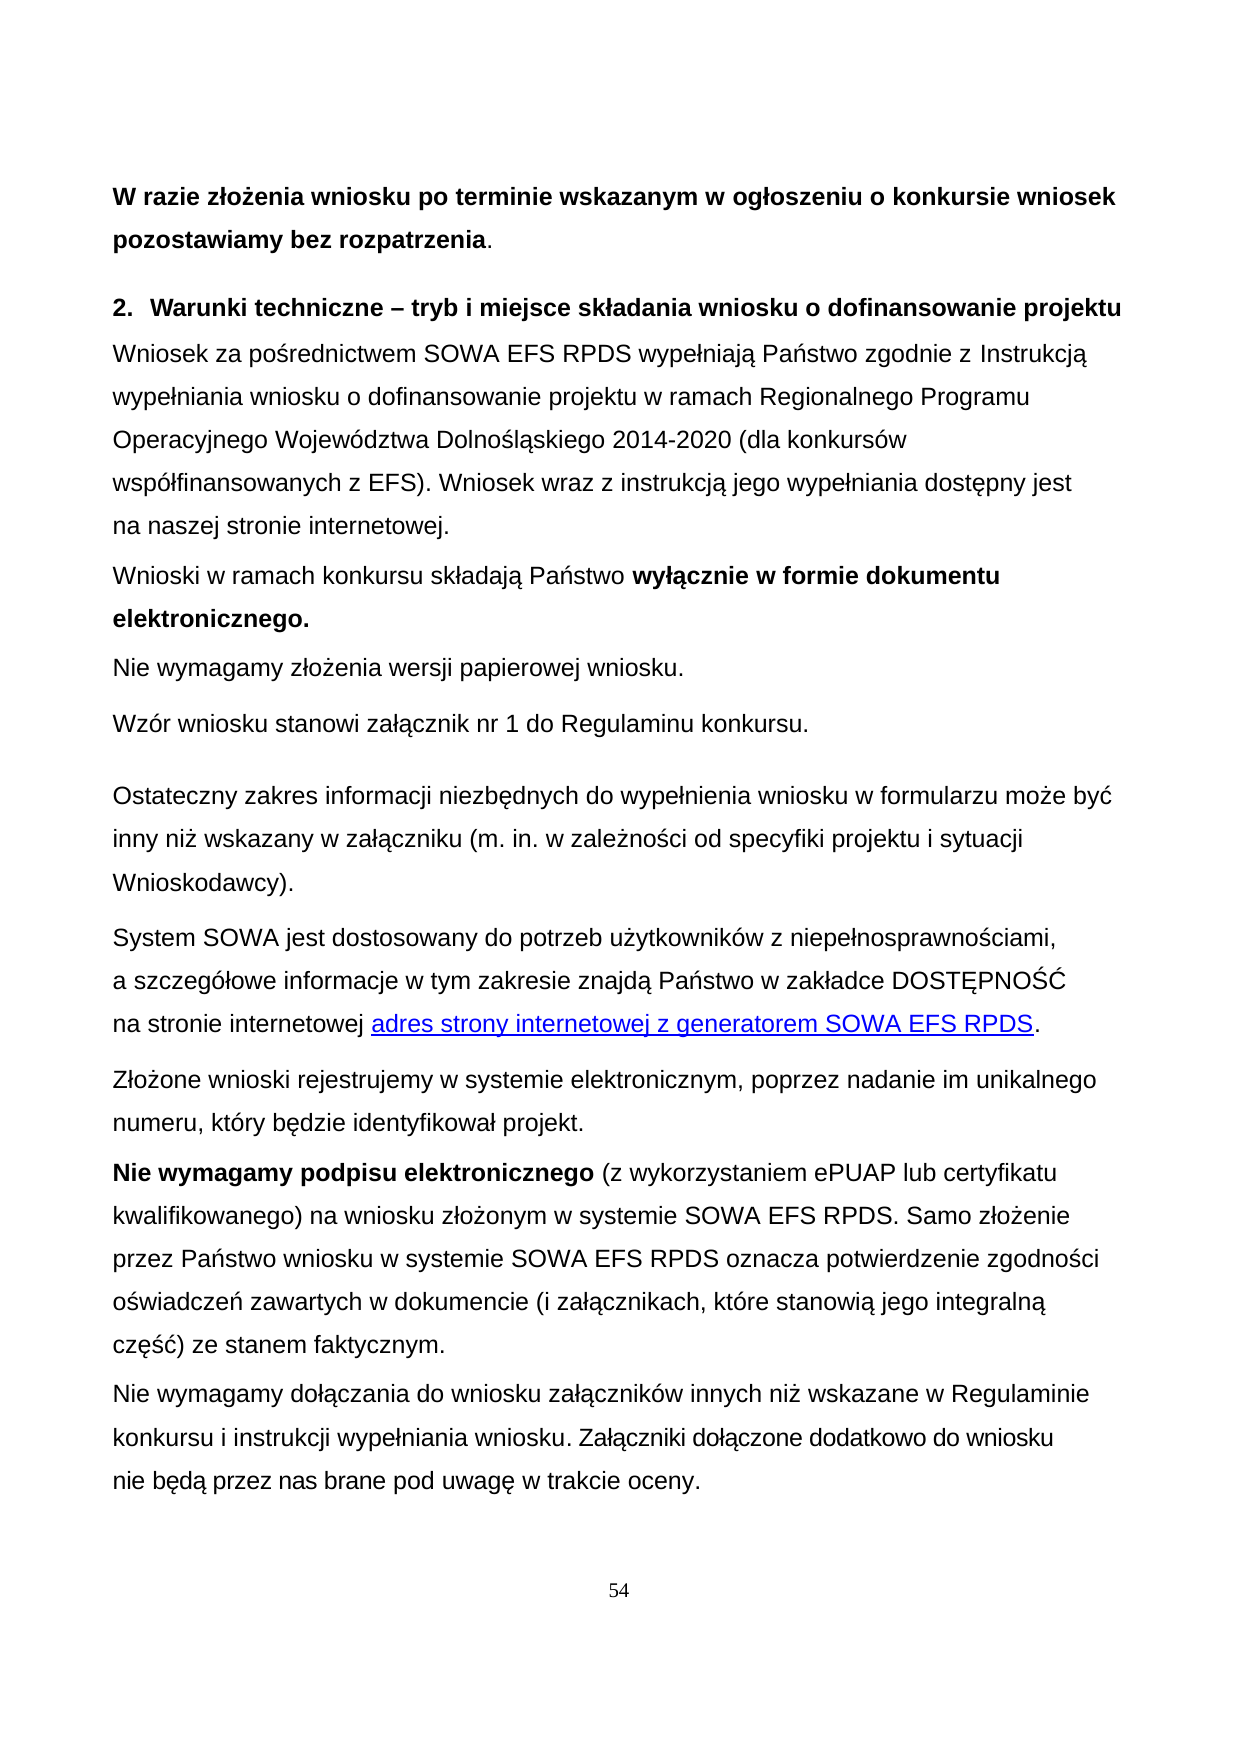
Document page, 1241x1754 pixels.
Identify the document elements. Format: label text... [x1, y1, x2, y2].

subtitle Warunki techniczne – tryb i miejsce składania wniosku o dofinansowanie projektu [112, 293, 1125, 322]
text System SOWA jest dostosowany do potrzeb użytkowników z niepełnosprawnościami, a szczegółowe informacje w tym zakresie znajdą Państwo w zakładce DOSTĘPNOŚĆ na stronie internetowej adres strony internetowej z generatorem SOWA EFS RPDS. [112, 923, 1125, 1038]
text Nie wymagamy złożenia wersji papierowej wniosku. [112, 653, 1125, 682]
text Wzór wniosku stanowi załącznik nr 1 do Regulaminu konkursu. [112, 709, 1125, 738]
text W razie złożenia wniosku po terminie wskazanym w ogłoszeniu o konkursie wniosek pozostawiamy bez rozpatrzenia. [112, 182, 1125, 254]
text Nie wymagamy podpisu elektronicznego (z wykorzystaniem ePUAP lub certyfikatu kwalifikowanego) na wniosku złożonym w systemie SOWA EFS RPDS. Samo złożenie przez Państwo wniosku w systemie SOWA EFS RPDS oznacza potwierdzenie zgodności oświadczeń zawartych w dokumencie (i załącznikach, które stanowią jego integralną część) ze stanem faktycznym. [112, 1157, 1125, 1359]
text Złożone wnioski rejestrujemy w systemie elektronicznym, poprzez nadanie im unikalnego numeru, który będzie identyfikował projekt. [112, 1065, 1125, 1137]
text Wnioski w ramach konkursu składają Państwo wyłącznie w formie dokumentu elektronicznego. [112, 561, 1125, 633]
text Nie wymagamy dołączania do wniosku załączników innych niż wskazane w Regulaminie konkursu i instrukcji wypełniania wniosku. Załączniki dołączone dodatkowo do wniosku nie będą przez nas brane pod uwagę w trakcie oceny. [112, 1379, 1125, 1494]
text Ostateczny zakres informacji niezbędnych do wypełnienia wniosku w formularzu może być inny niż wskazany w załączniku (m. in. w zależności od specyfiki projektu i sytuacji Wnioskodawcy). [112, 764, 1125, 896]
text Wniosek za pośrednictwem SOWA EFS RPDS wypełniają Państwo zgodnie z Instrukcją wypełniania wniosku o dofinansowanie projektu w ramach Regionalnego Programu Operacyjnego Województwa Dolnośląskiego 2014-2020 (dla konkursów współfinansowanych z EFS). Wniosek wraz z instrukcją jego wypełniania dostępny jest na naszej stronie internetowej. [112, 339, 1125, 540]
